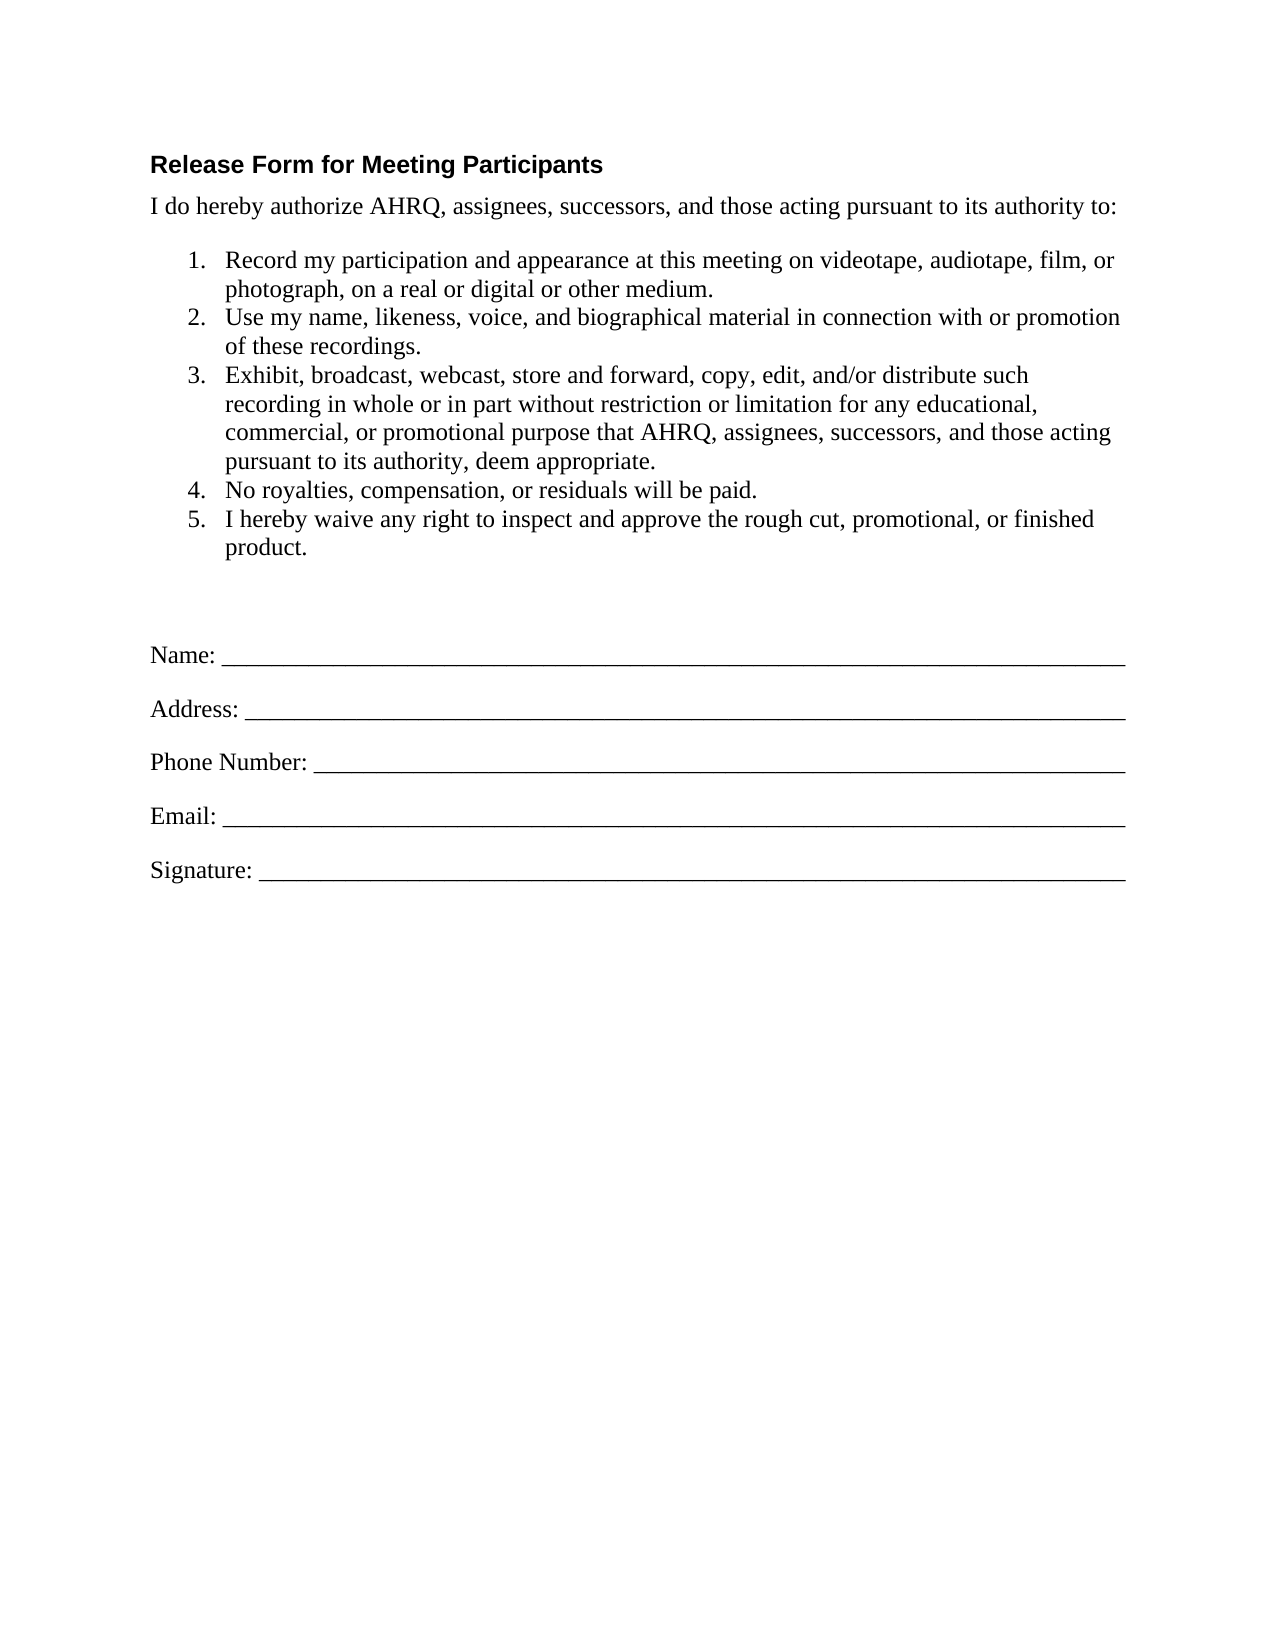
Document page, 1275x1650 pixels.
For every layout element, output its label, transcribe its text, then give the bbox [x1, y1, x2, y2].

text I do hereby authorize AHRQ, assignees, successors, and those acting pursuant to its authority to: [150, 191, 1125, 220]
text Address: [150, 694, 1125, 722]
subtitle Release Form for Meeting Participants [150, 150, 1125, 179]
list Exhibit, broadcast, webcast, store and forward, copy, edit, and/or distribute such recording in whole or in part without restriction or limitation for any educational, commercial, or promotional purpose that AHRQ, assignees, successors, and those acting pursuant to its authority, deem appropriate. [187, 360, 1125, 475]
text Name: [150, 640, 1125, 669]
text Phone Number: [150, 747, 1125, 776]
list No royalties, compensation, or residuals will be paid. [187, 475, 1125, 504]
text Email: [150, 801, 1125, 830]
list I hereby waive any right to inspect and approve the rough cut, promotional, or finished product. [187, 504, 1125, 561]
text Signature: [150, 855, 1125, 884]
list Use my name, likeness, voice, and biographical material in connection with or promotion of these recordings. [187, 302, 1125, 360]
list Record my participation and appearance at this meeting on videotape, audiotape, film, or photograph, on a real or digital or other medium. [187, 245, 1125, 302]
